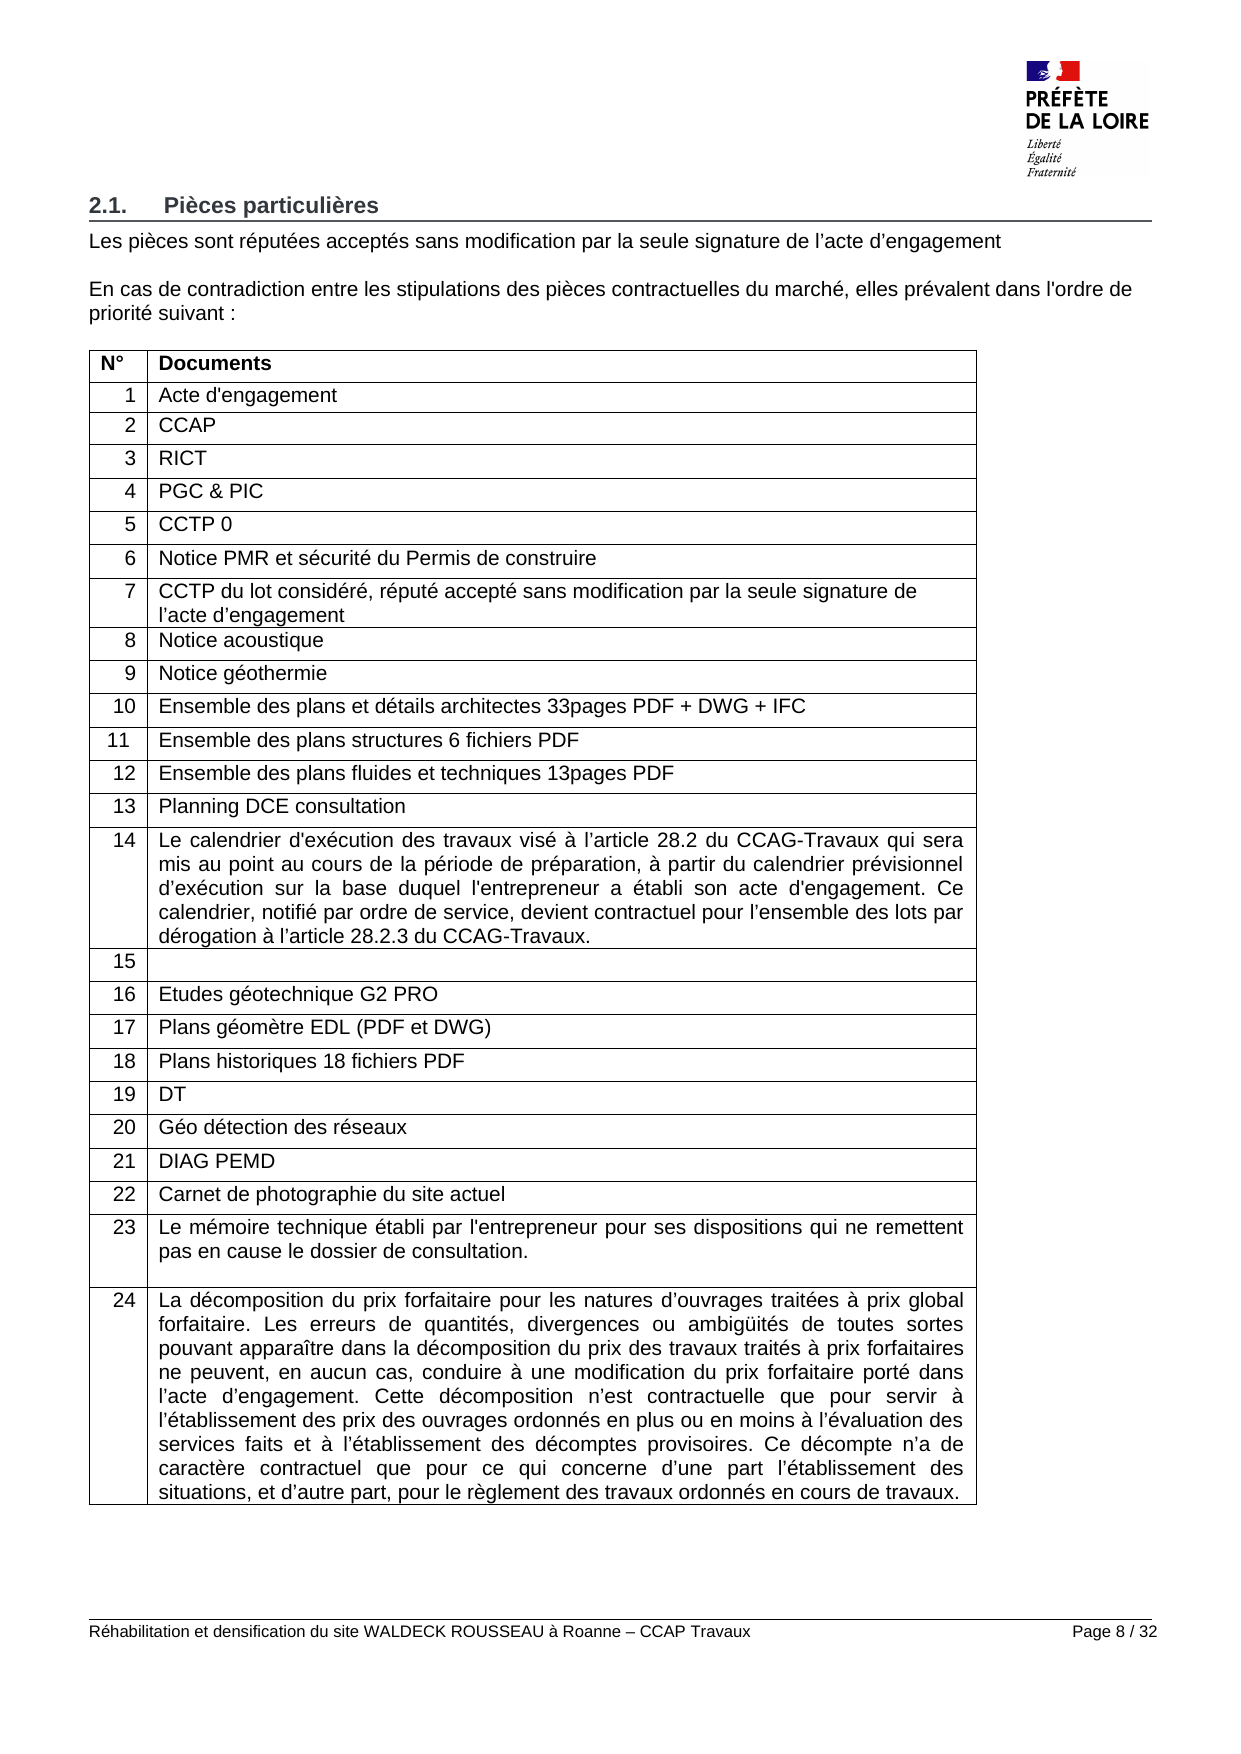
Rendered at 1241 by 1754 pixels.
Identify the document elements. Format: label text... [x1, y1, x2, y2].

text En cas de contradiction entre les stipulations des pièces contractuelles du marché, elles prévalent dans l'ordre de priorité suivant : [89, 277, 1152, 324]
table_cell 5 [90, 512, 147, 544]
table_cell Carnet de photographie du site actuel [148, 1182, 976, 1214]
table_cell RICT [148, 445, 976, 478]
table_cell DIAG PEMD [148, 1149, 976, 1181]
picture [1026, 61, 1149, 177]
table_cell 24 [90, 1288, 147, 1504]
table_cell 10 [90, 694, 147, 727]
table_cell Acte d'engagement [148, 383, 976, 412]
table_cell Le calendrier d'exécution des travaux visé à l’article 28.2 du CCAG-Travaux qui sera mis au point au cours de la période de préparation, à partir du calendrier prévisionnel d’exécution sur la base duquel l'entrepreneur a établi son acte d'engagement. Ce calendrier, notifié par ordre de service, devient contractuel pour l’ensemble des lots par dérogation à l’article 28.2.3 du CCAG-Travaux. [148, 828, 976, 947]
table_cell Plans historiques 18 fichiers PDF [148, 1049, 976, 1081]
table_cell Etudes géotechnique G2 PRO [148, 982, 976, 1014]
table_cell Plans géomètre EDL (PDF et DWG) [148, 1015, 976, 1047]
table_cell Notice PMR et sécurité du Permis de construire [148, 545, 976, 578]
table_cell 21 [90, 1149, 147, 1181]
table_header N° [90, 351, 147, 382]
table_cell Notice acoustique [148, 628, 976, 660]
table_cell 7 [90, 579, 147, 627]
table_cell DT [148, 1082, 976, 1114]
text Les pièces sont réputées acceptés sans modification par la seule signature de l’acte d’engagement [89, 229, 1152, 253]
table_cell 9 [90, 661, 147, 693]
table_cell Ensemble des plans et détails architectes 33pages PDF + DWG + IFC [148, 694, 976, 727]
table_cell CCTP du lot considéré, réputé accepté sans modification par la seule signature de l’acte d’engagement [148, 579, 976, 627]
table_cell 16 [90, 982, 147, 1014]
table_cell 6 [90, 545, 147, 578]
table_cell Ensemble des plans structures 6 fichiers PDF [148, 728, 976, 760]
table_cell [148, 949, 976, 981]
table_cell 20 [90, 1115, 147, 1147]
table_cell La décomposition du prix forfaitaire pour les natures d’ouvrages traitées à prix global forfaitaire. Les erreurs de quantités, divergences ou ambigüités de toutes sortes pouvant apparaître dans la décomposition du prix des travaux traités à prix forfaitaires ne peuvent, en aucun cas, conduire à une modification du prix forfaitaire porté dans l’acte d’engagement. Cette décomposition n’est contractuelle que pour servir à l’établissement des prix des ouvrages ordonnés en plus ou en moins à l’évaluation des services faits et à l’établissement des décomptes provisoires. Ce décompte n’a de caractère contractuel que pour ce qui concerne d’une part l’établissement des situations, et d’autre part, pour le règlement des travaux ordonnés en cours de travaux. [148, 1288, 976, 1504]
table_cell PGC & PIC [148, 479, 976, 511]
table_cell 1 [90, 383, 147, 412]
table_cell 2 [90, 413, 147, 444]
table_cell Géo détection des réseaux [148, 1115, 976, 1147]
table_cell 19 [90, 1082, 147, 1114]
table_cell 14 [90, 828, 147, 947]
table_cell 3 [90, 445, 147, 478]
table_cell Ensemble des plans fluides et techniques 13pages PDF [148, 761, 976, 793]
table_cell CCAP [148, 413, 976, 444]
table_cell 8 [90, 628, 147, 660]
table_cell 15 [90, 949, 147, 981]
table_cell Le mémoire technique établi par l'entrepreneur pour ses dispositions qui ne remettent pas en cause le dossier de consultation. [148, 1215, 976, 1287]
table_cell 13 [90, 794, 147, 827]
table_cell 22 [90, 1182, 147, 1214]
subtitle Pièces particulières [89, 192, 1152, 220]
table_cell Planning DCE consultation [148, 794, 976, 827]
table_cell 4 [90, 479, 147, 511]
table_cell 12 [90, 761, 147, 793]
table_cell CCTP 0 [148, 512, 976, 544]
table_header Documents [148, 351, 976, 382]
table_cell 18 [90, 1049, 147, 1081]
table_cell 17 [90, 1015, 147, 1047]
table_cell Notice géothermie [148, 661, 976, 693]
table_cell 11 [90, 728, 147, 760]
table_cell 23 [90, 1215, 147, 1287]
